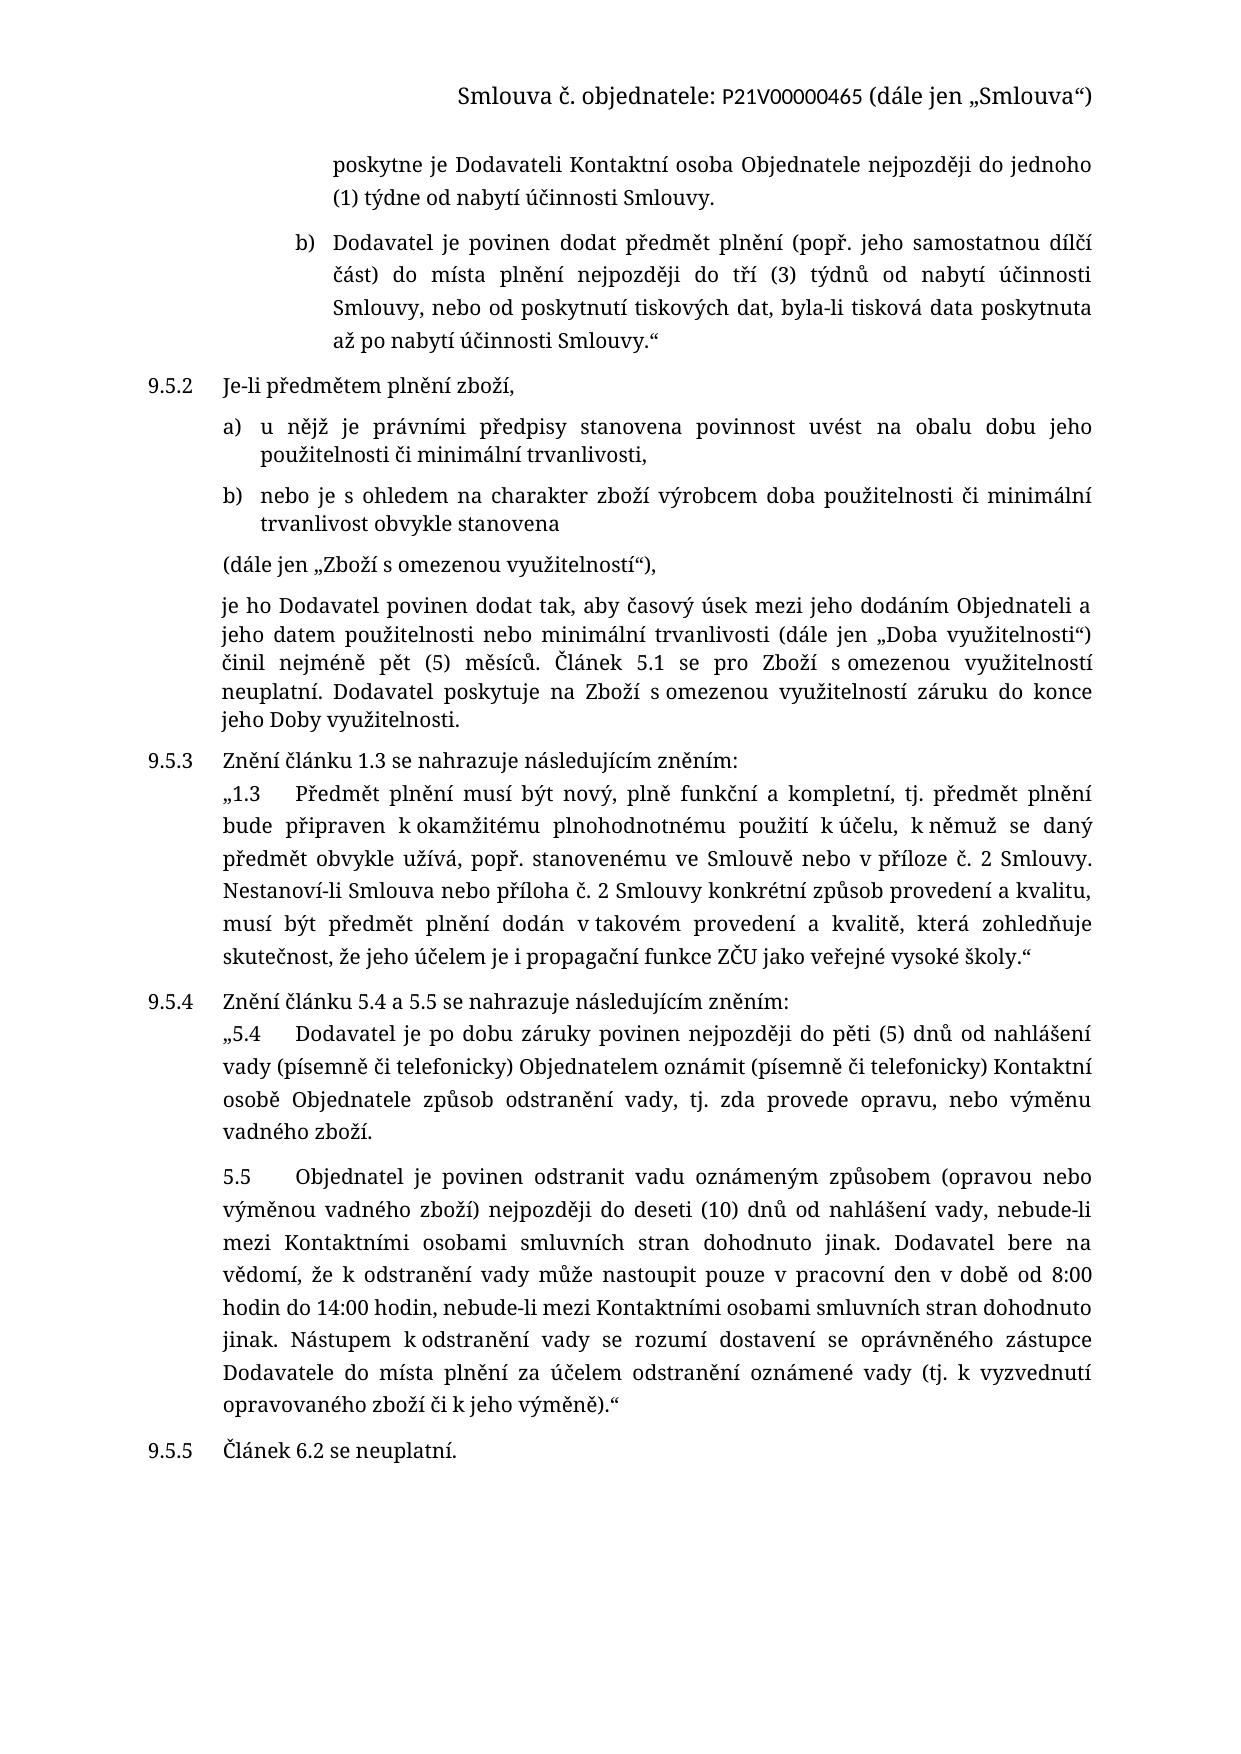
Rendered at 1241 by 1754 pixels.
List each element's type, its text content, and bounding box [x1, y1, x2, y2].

list Znění článku 1.3 se nahrazuje následujícím zněním: [148, 746, 1093, 774]
text (dále jen „Zboží s omezenou využitelností“), [223, 551, 1093, 579]
list u nějž je právními předpisy stanovena povinnost uvést na obalu dobu jeho použitelnosti či minimální trvanlivosti, [223, 412, 1093, 469]
list „5.4 Dodavatel je po dobu záruky povinen nejpozději do pěti (5) dnů od nahlášení vady (písemně či telefonicky) Objednatelem oznámit (písemně či telefonicky) Kontaktní osobě Objednatele způsob odstranění vady, tj. zda provede opravu, nebo výměnu vadného zboží. [223, 1019, 1093, 1146]
list Znění článku 5.4 a 5.5 se nahrazuje následujícím zněním: [148, 987, 1093, 1015]
list Dodavatel je povinen dodat předmět plnění (popř. jeho samostatnou dílčí část) do místa plnění nejpozději do tří (3) týdnů od nabytí účinnosti Smlouvy, nebo od poskytnutí tiskových dat, byla-li tisková data poskytnuta až po nabytí účinnosti Smlouvy.“ [295, 228, 1093, 354]
list Je-li předmětem plnění zboží, [148, 371, 1093, 399]
list Článek 6.2 se neuplatní. [148, 1436, 1093, 1464]
list „1.3 Předmět plnění musí být nový, plně funkční a kompletní, tj. předmět plnění bude připraven k okamžitému plnohodnotnému použití k účelu, k němuž se daný předmět obvykle užívá, popř. stanovenému ve Smlouvě nebo v příloze č. 2 Smlouvy. Nestanoví-li Smlouva nebo příloha č. 2 Smlouvy konkrétní způsob provedení a kvalitu, musí být předmět plnění dodán v takovém provedení a kvalitě, která zohledňuje skutečnost, že jeho účelem je i propagační funkce ZČU jako veřejné vysoké školy.“ [223, 779, 1093, 970]
list nebo je s ohledem na charakter zboží výrobcem doba použitelnosti či minimální trvanlivost obvykle stanovena [223, 481, 1093, 538]
text je ho Dodavatel povinen dodat tak, aby časový úsek mezi jeho dodáním Objednateli a jeho datem použitelnosti nebo minimální trvanlivosti (dále jen „Doba využitelnosti“) činil nejméně pět (5) měsíců. Článek 5.1 se pro Zboží s omezenou využitelností neuplatní. Dodavatel poskytuje na Zboží s omezenou využitelností záruku do konce jeho Doby využitelnosti. [221, 591, 1093, 734]
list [295, 150, 1093, 211]
list 5.5 Objednatel je povinen odstranit vadu oznámeným způsobem (opravou nebo výměnou vadného zboží) nejpozději do deseti (10) dnů od nahlášení vady, nebude-li mezi Kontaktními osobami smluvních stran dohodnuto jinak. Dodavatel bere na vědomí, že k odstranění vady může nastoupit pouze v pracovní den v době od 8:00 hodin do 14:00 hodin, nebude-li mezi Kontaktními osobami smluvních stran dohodnuto jinak. Nástupem k odstranění vady se rozumí dostavení se oprávněného zástupce Dodavatele do místa plnění za účelem odstranění oznámené vady (tj. k vyzvednutí opravovaného zboží či k jeho výměně).“ [223, 1162, 1093, 1419]
